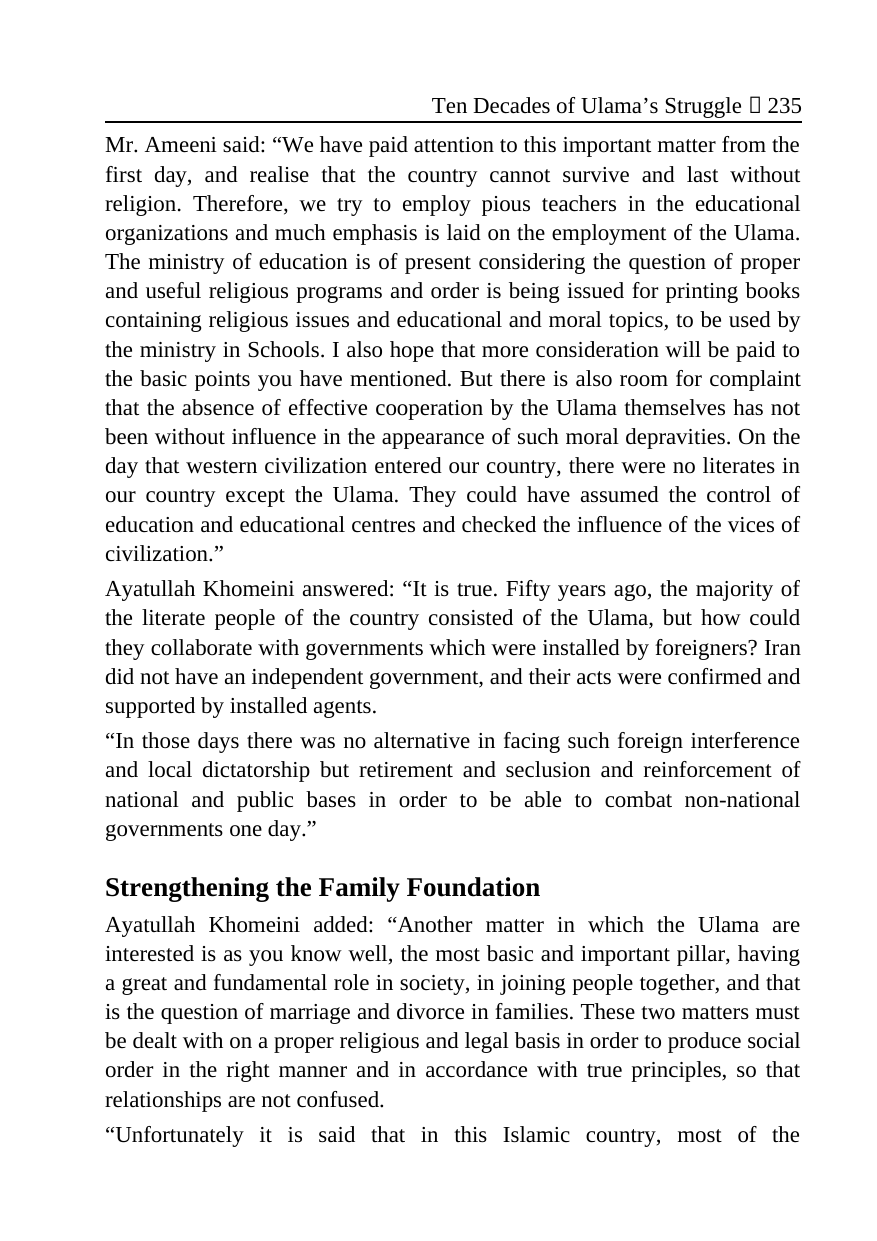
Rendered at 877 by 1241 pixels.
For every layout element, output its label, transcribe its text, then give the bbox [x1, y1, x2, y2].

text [105, 1119, 802, 1148]
text “In those days there was no alternative in facing such foreign interference and local dictatorship but retirement and seclusion and reinforcement of national and public bases in order to be able to combat non-national governments one day.” [105, 725, 802, 842]
subtitle Strengthening the Family Foundation [105, 871, 802, 902]
text Ayatullah Khomeini added: “Another matter in which the Ulama are interested is as you know well, the most basic and important pillar, having a great and fundamental role in society, in joining people together, and that is the question of marriage and divorce in families. These two matters must be dealt with on a proper religious and legal basis in order to produce social order in the right manner and in accordance with true principles, so that relationships are not confused. [105, 909, 802, 1113]
text Ayatullah Khomeini answered: “It is true. Fifty years ago, the majority of the literate people of the country consisted of the Ulama, but how could they collaborate with governments which were installed by foreigners? Iran did not have an independent government, and their acts were confirmed and supported by installed agents. [105, 573, 802, 719]
text Mr. Ameeni said: “We have paid attention to this important matter from the first day, and realise that the country cannot survive and last without religion. Therefore, we try to employ pious teachers in the educational organizations and much emphasis is laid on the employment of the Ulama. The ministry of education is of present considering the question of proper and useful religious programs and order is being issued for printing books containing religious issues and educational and moral topics, to be used by the ministry in Schools. I also hope that more consideration will be paid to the basic points you have mentioned. But there is also room for complaint that the absence of effective cooperation by the Ulama themselves has not been without influence in the appearance of such moral depravities. On the day that western civilization entered our country, there were no literates in our country except the Ulama. They could have assumed the control of education and educational centres and checked the influence of the vices of civilization.” [105, 129, 802, 567]
